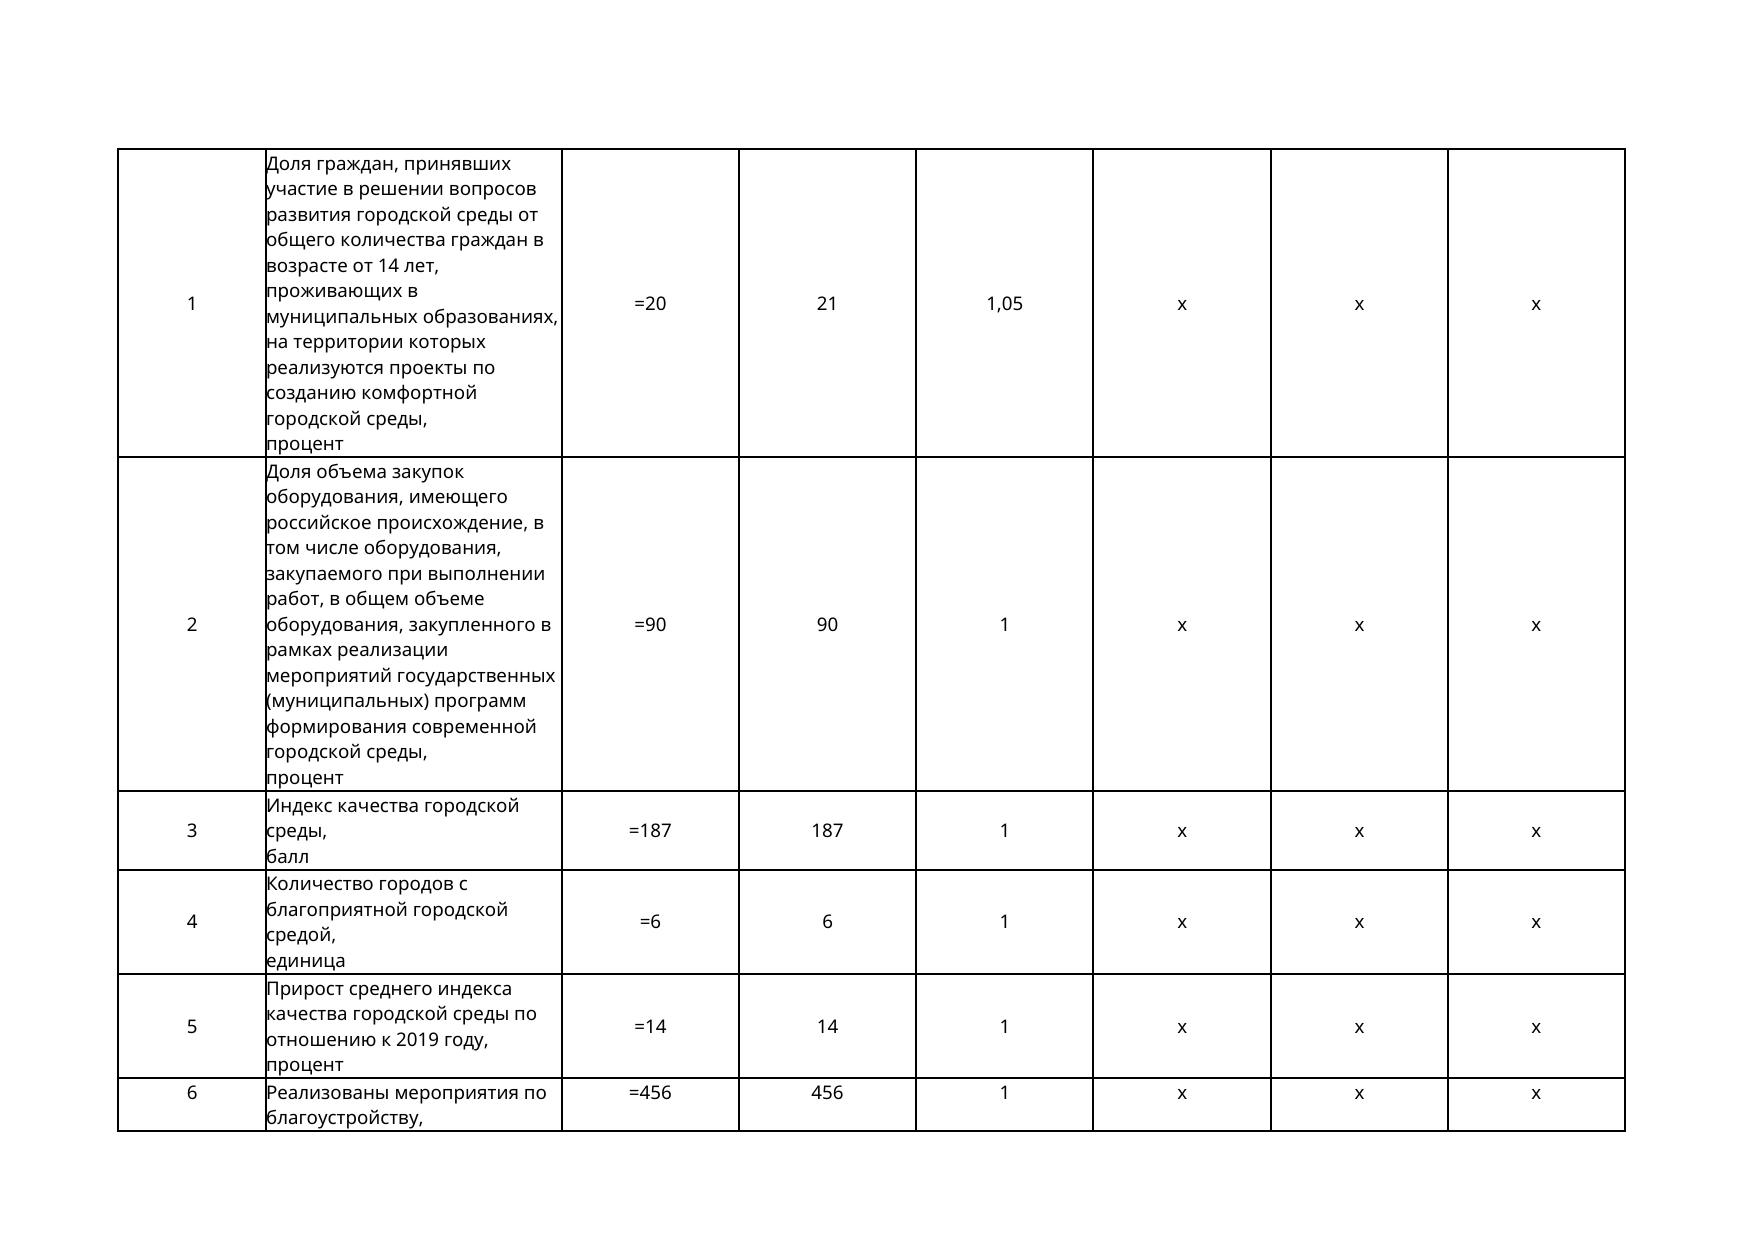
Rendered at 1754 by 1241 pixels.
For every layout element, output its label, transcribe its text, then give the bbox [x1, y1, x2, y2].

table_cell x [1272, 1079, 1447, 1130]
table_cell =6 [563, 871, 738, 973]
table_cell 1 [917, 792, 1092, 868]
table_cell 1,05 [917, 150, 1092, 456]
table_cell Прирост среднего индекса качества городской среды по отношению к 2019 году, процент [267, 975, 561, 1077]
table_cell x [1449, 792, 1624, 868]
table_cell 14 [740, 975, 915, 1077]
table_cell =14 [563, 975, 738, 1077]
table_cell x [1272, 792, 1447, 868]
table_cell 1 [917, 871, 1092, 973]
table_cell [267, 1079, 561, 1130]
table_cell 90 [740, 458, 915, 790]
table_cell Индекс качества городской среды, балл [267, 792, 561, 868]
table_cell x [1272, 150, 1447, 456]
table_cell =20 [563, 150, 738, 456]
table_cell x [1272, 975, 1447, 1077]
table_cell 1 [917, 458, 1092, 790]
table_cell 1 [119, 150, 265, 456]
table_cell 3 [119, 792, 265, 868]
table_cell 2 [119, 458, 265, 790]
table_cell x [1449, 458, 1624, 790]
table_cell 21 [740, 150, 915, 456]
table_cell 6 [740, 871, 915, 973]
table_cell x [1094, 792, 1270, 868]
table_cell =187 [563, 792, 738, 868]
table_cell x [1094, 458, 1270, 790]
table_cell x [1449, 975, 1624, 1077]
table_cell =90 [563, 458, 738, 790]
table_cell Доля объема закупок оборудования, имеющего российское происхождение, в том числе оборудования, закупаемого при выполнении работ, в общем объеме оборудования, закупленного в рамках реализации мероприятий государственных (муниципальных) программ формирования современной городской среды, процент [267, 458, 561, 790]
table_cell x [1449, 871, 1624, 973]
table_cell x [1272, 871, 1447, 973]
table_cell x [1449, 1079, 1624, 1130]
table_cell x [1094, 1079, 1270, 1130]
table_cell =456 [563, 1079, 738, 1130]
table_cell 456 [740, 1079, 915, 1130]
table_cell 1 [917, 1079, 1092, 1130]
table_cell Количество городов с благоприятной городской средой, единица [267, 871, 561, 973]
table_cell 4 [119, 871, 265, 973]
table_cell x [1094, 975, 1270, 1077]
table_cell x [1094, 150, 1270, 456]
table_cell Доля граждан, принявших участие в решении вопросов развития городской среды от общего количества граждан в возрасте от 14 лет, проживающих в муниципальных образованиях, на территории которых реализуются проекты по созданию комфортной городской среды, процент [267, 150, 561, 456]
table_cell x [1272, 458, 1447, 790]
table_cell x [1094, 871, 1270, 973]
table_cell 1 [917, 975, 1092, 1077]
table_cell 5 [119, 975, 265, 1077]
table_cell 187 [740, 792, 915, 868]
table_cell 6 [119, 1079, 265, 1130]
table_cell x [1449, 150, 1624, 456]
